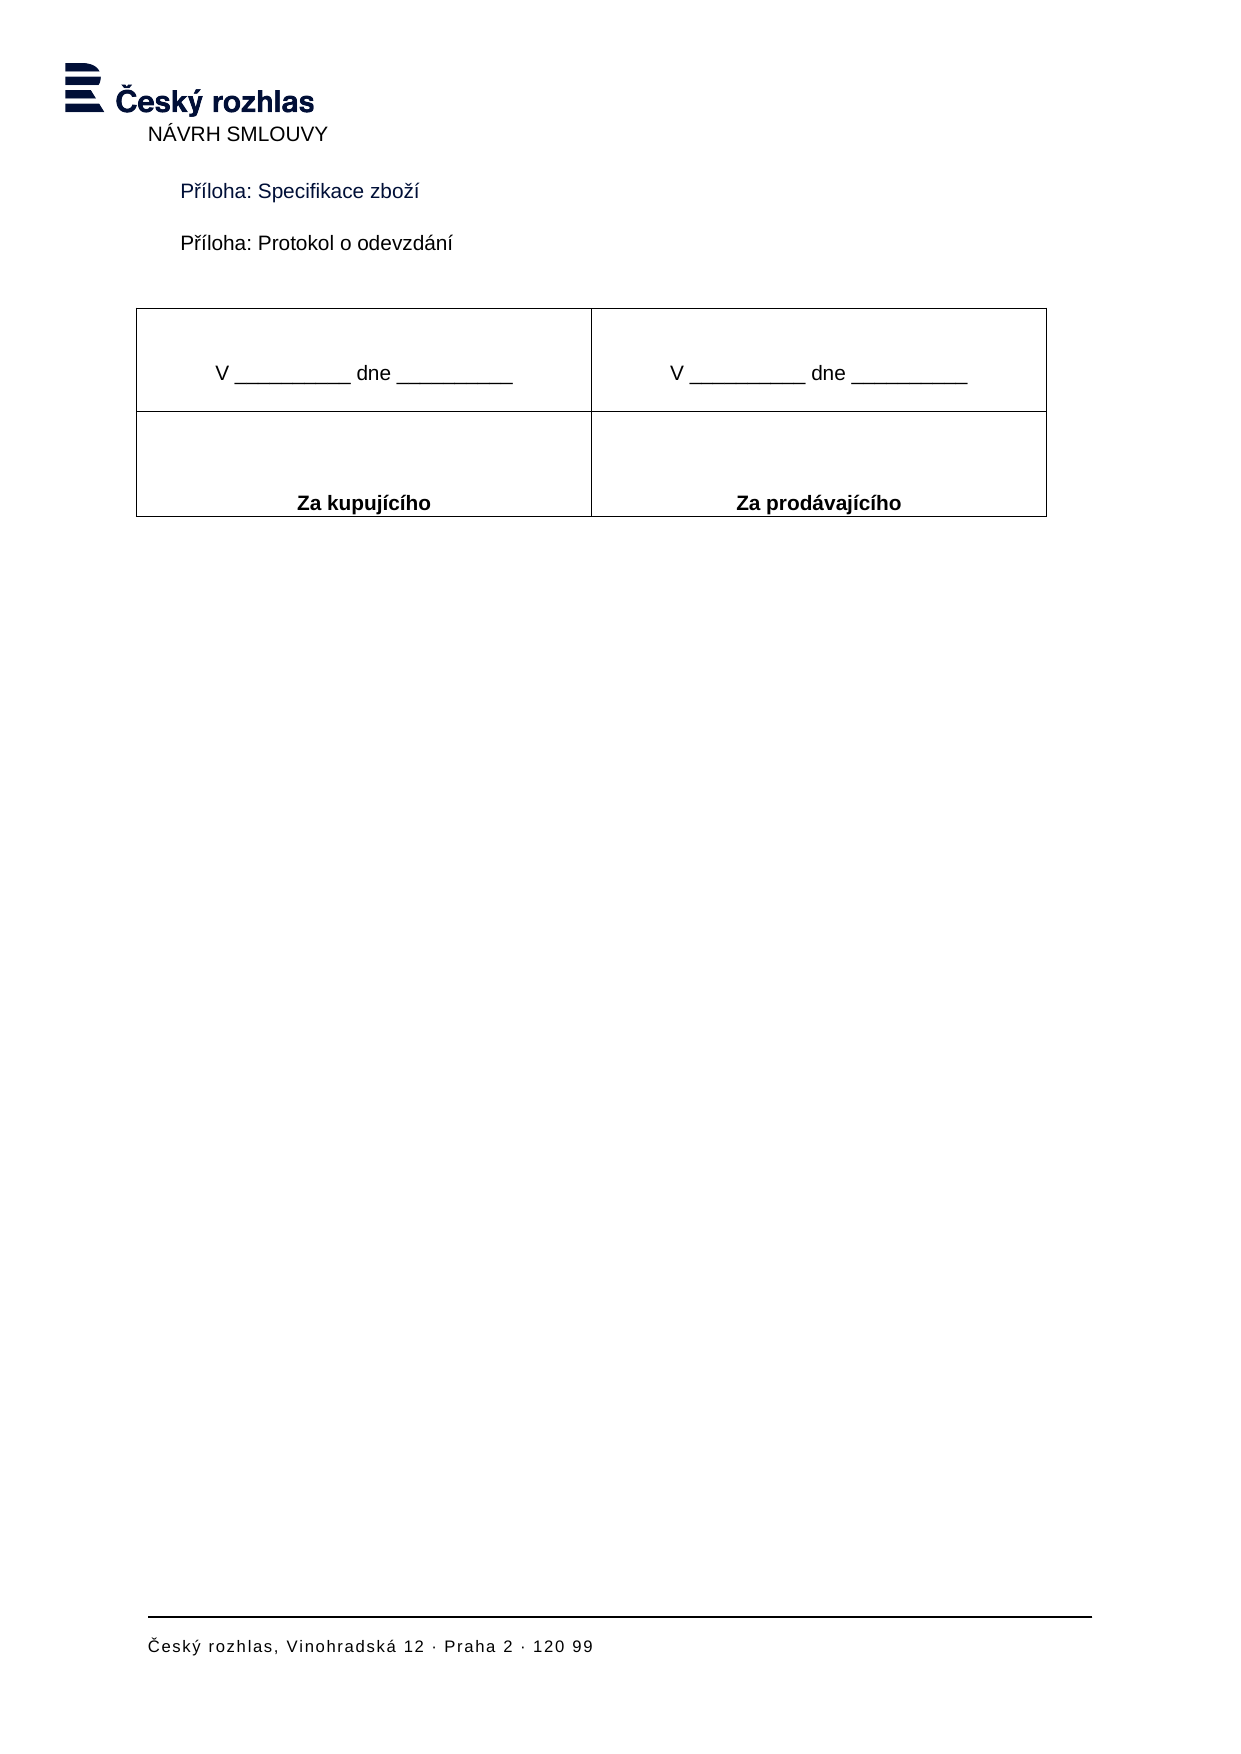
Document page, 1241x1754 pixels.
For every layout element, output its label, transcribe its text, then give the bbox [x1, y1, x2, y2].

table_header V __________ dne __________ [592, 309, 1046, 411]
table_cell Za prodávajícího [592, 412, 1046, 516]
subtitle Příloha: Specifikace zboží [180, 177, 1092, 203]
table_header V __________ dne __________ [137, 309, 591, 411]
list Příloha: Protokol o odevzdání [180, 229, 1092, 255]
table_cell Za kupujícího [137, 412, 591, 516]
picture [65, 63, 314, 117]
